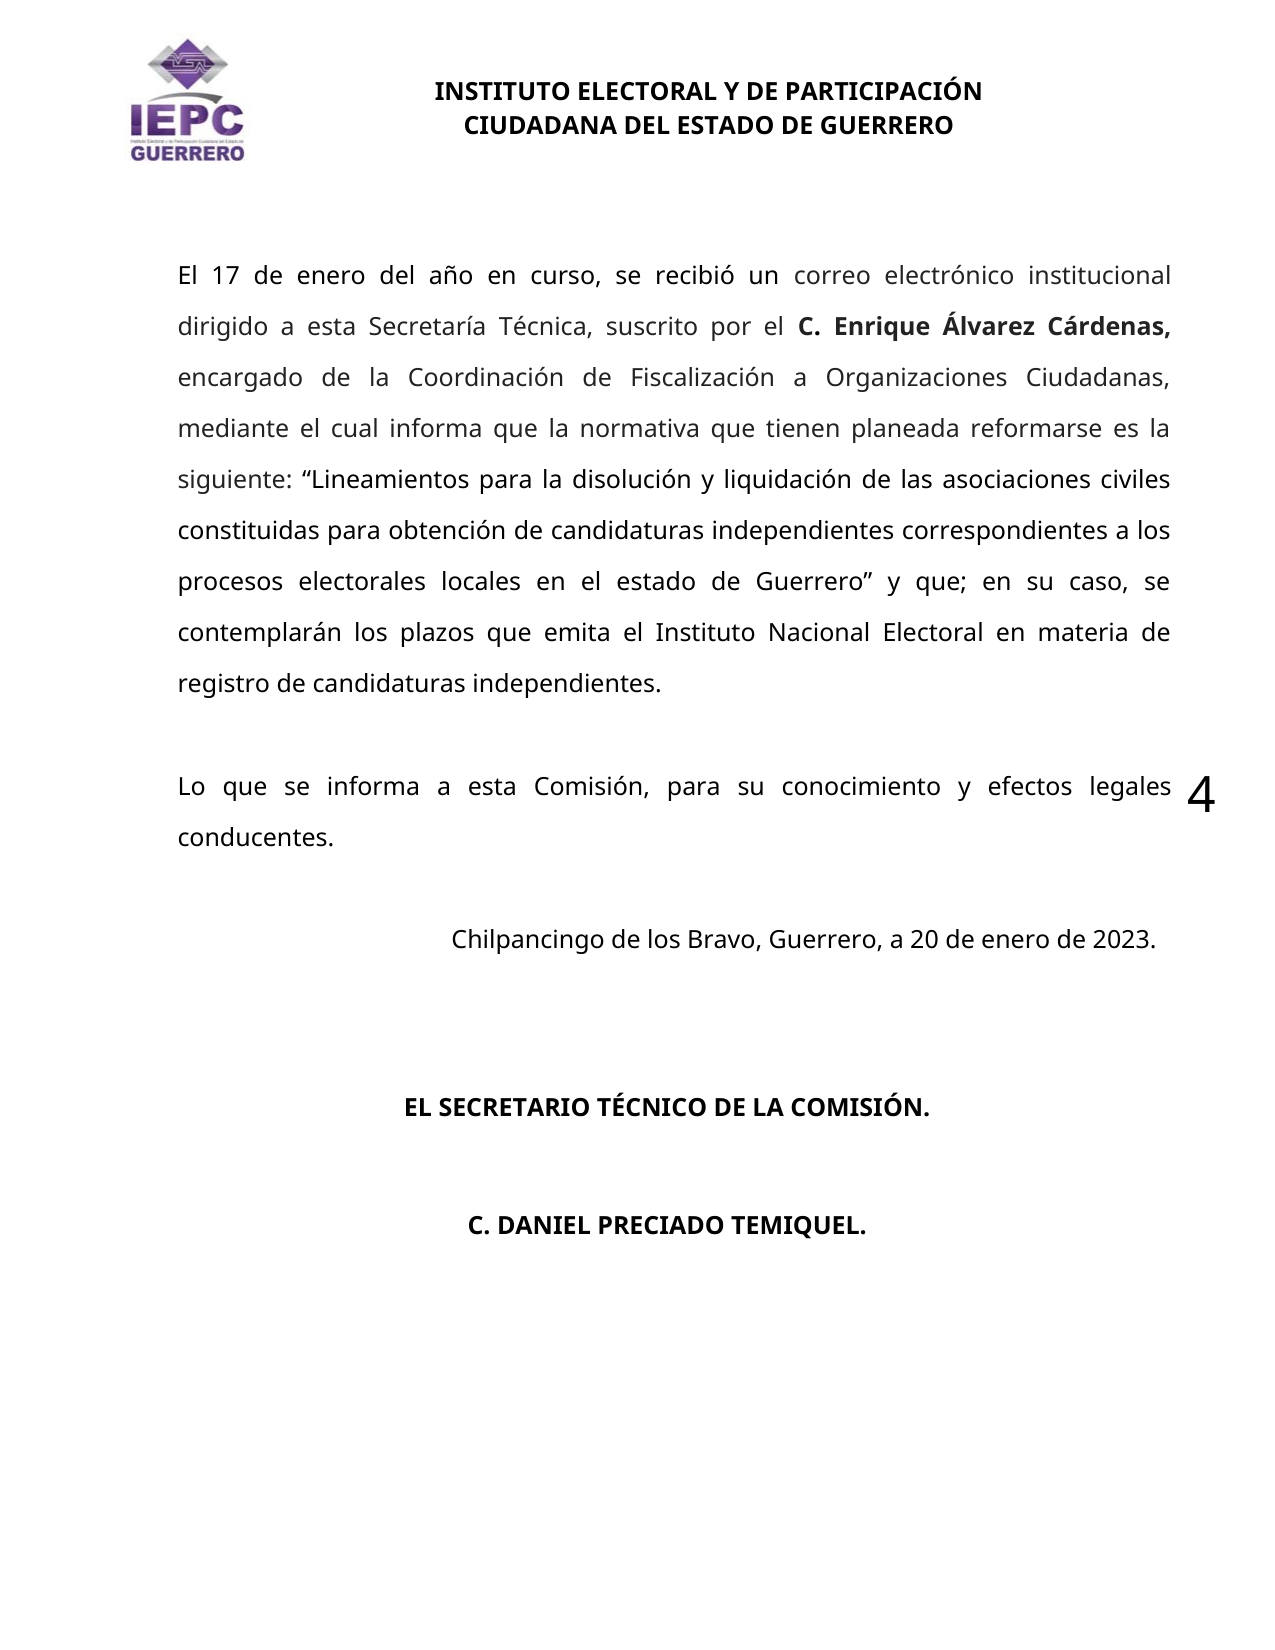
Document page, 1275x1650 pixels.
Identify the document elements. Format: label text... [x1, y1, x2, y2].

text Chilpancingo de los Bravo, Guerrero, a 20 de enero de 2023. [162, 921, 1157, 955]
text El 17 de enero del año en curso, se recibió un correo electrónico institucional dirigido a esta Secretaría Técnica, suscrito por el C. Enrique Álvarez Cárdenas, encargado de la Coordinación de Fiscalización a Organizaciones Ciudadanas, mediante el cual informa que la normativa que tienen planeada reformarse es la siguiente: “Lineamientos para la disolución y liquidación de las asociaciones civiles constituidas para obtención de candidaturas independientes correspondientes a los procesos electorales locales en el estado de Guerrero” y que; en su caso, se contemplarán los plazos que emita el Instituto Nacional Electoral en materia de registro de candidaturas independientes. [177, 258, 1172, 700]
text Lo que se informa a esta Comisión, para su conocimiento y efectos legales conducentes. [177, 768, 1172, 853]
text EL SECRETARIO TÉCNICO DE LA COMISIÓN. [177, 1090, 1157, 1124]
picture [124, 33, 251, 166]
text C. DANIEL PRECIADO TEMIQUEL. [177, 1207, 1157, 1241]
